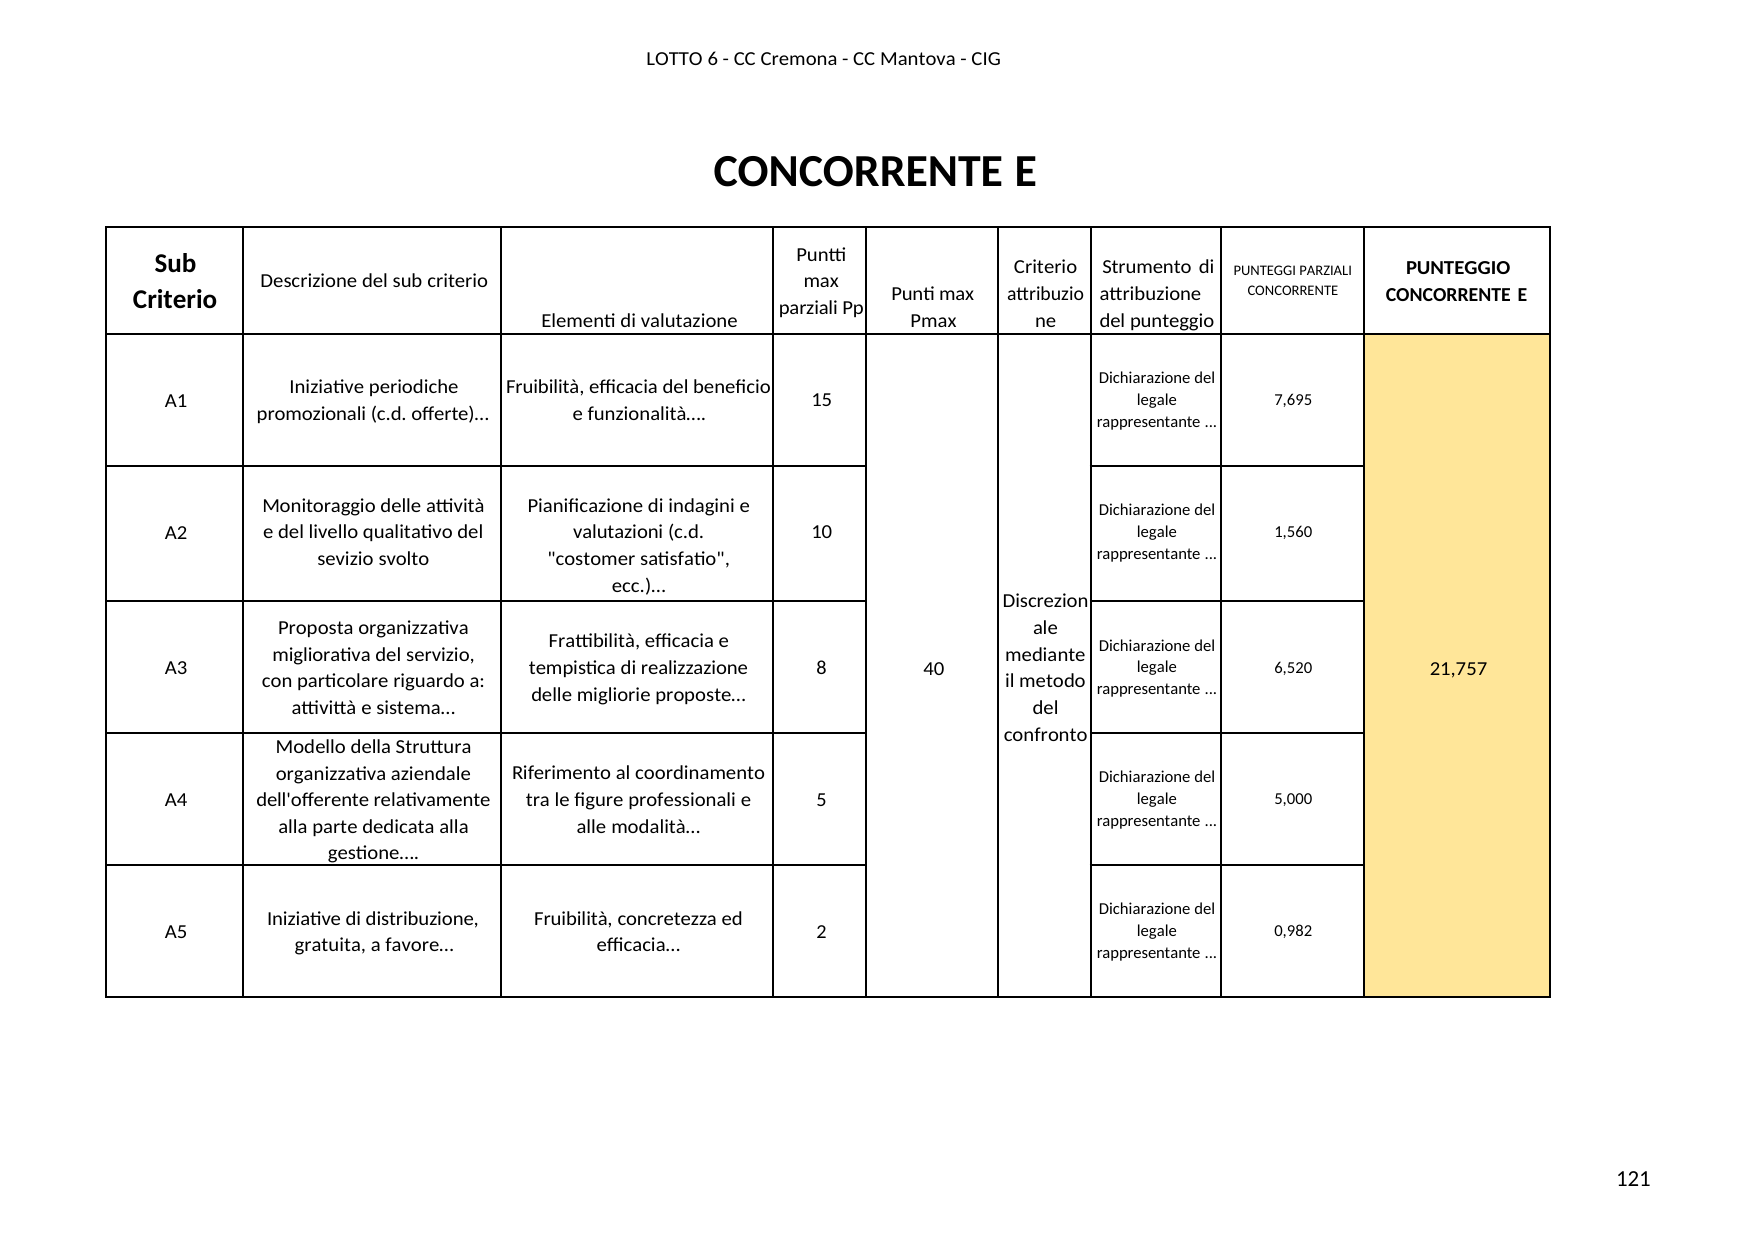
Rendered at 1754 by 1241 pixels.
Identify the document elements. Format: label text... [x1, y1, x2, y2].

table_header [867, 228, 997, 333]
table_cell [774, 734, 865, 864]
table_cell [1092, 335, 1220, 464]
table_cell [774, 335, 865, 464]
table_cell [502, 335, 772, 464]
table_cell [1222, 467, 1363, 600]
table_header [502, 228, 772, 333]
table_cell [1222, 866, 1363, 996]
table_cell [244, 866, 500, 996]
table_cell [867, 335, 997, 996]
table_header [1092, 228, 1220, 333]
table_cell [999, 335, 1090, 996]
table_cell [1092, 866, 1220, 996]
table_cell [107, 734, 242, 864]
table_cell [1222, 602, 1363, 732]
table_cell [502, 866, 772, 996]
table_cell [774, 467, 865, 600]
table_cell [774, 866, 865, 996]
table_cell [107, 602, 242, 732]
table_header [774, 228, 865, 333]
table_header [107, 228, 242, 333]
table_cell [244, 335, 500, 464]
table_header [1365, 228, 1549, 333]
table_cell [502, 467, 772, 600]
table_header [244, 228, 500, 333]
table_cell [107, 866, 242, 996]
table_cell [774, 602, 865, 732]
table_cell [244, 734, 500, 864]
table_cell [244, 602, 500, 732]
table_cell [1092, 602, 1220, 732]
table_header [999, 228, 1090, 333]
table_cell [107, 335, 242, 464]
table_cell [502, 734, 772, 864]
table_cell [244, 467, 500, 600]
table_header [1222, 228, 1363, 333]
subtitle CONCORRENTE E [275, 142, 1475, 198]
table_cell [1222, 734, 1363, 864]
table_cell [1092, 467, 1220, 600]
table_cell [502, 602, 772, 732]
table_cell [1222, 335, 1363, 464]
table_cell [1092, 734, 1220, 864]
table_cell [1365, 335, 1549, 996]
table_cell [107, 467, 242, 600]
